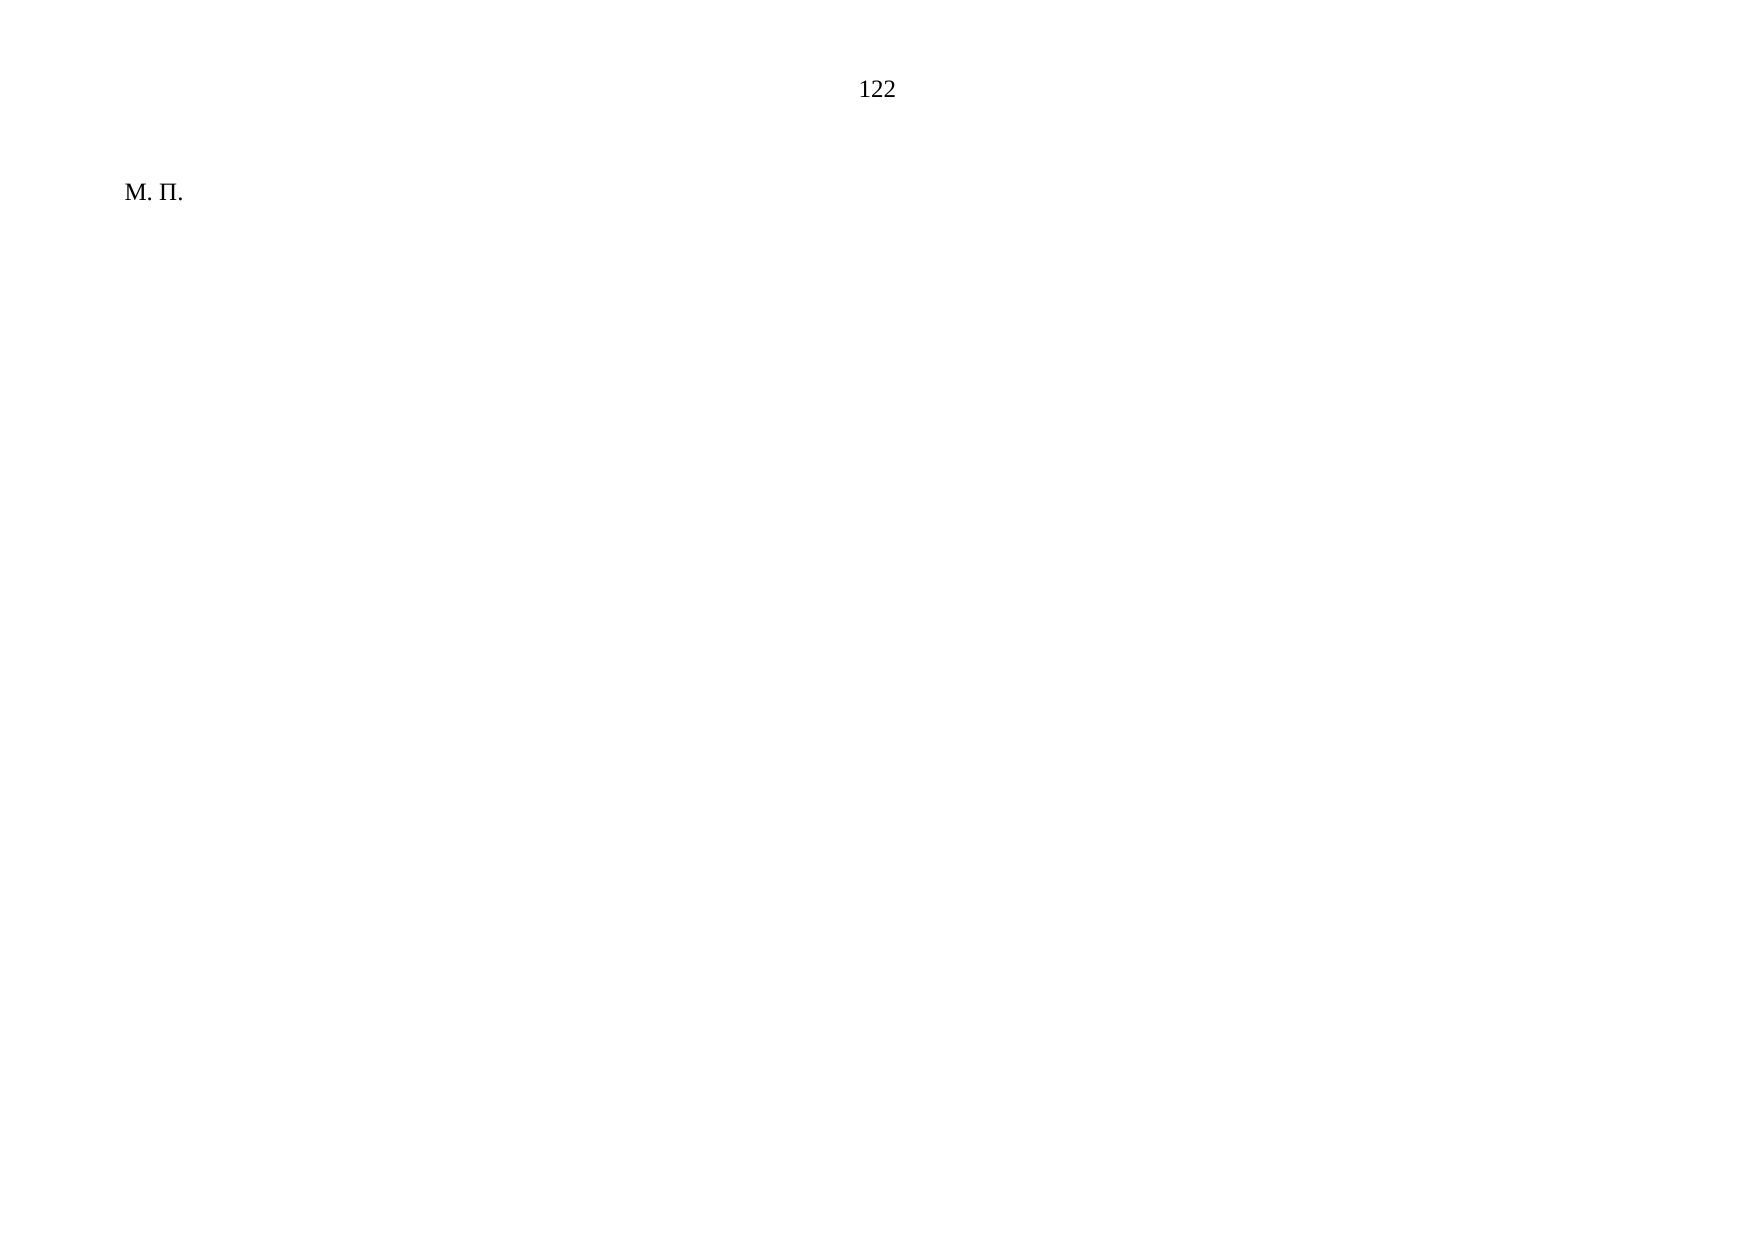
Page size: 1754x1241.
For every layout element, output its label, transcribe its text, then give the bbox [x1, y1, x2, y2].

text М. П. [118, 177, 1612, 206]
